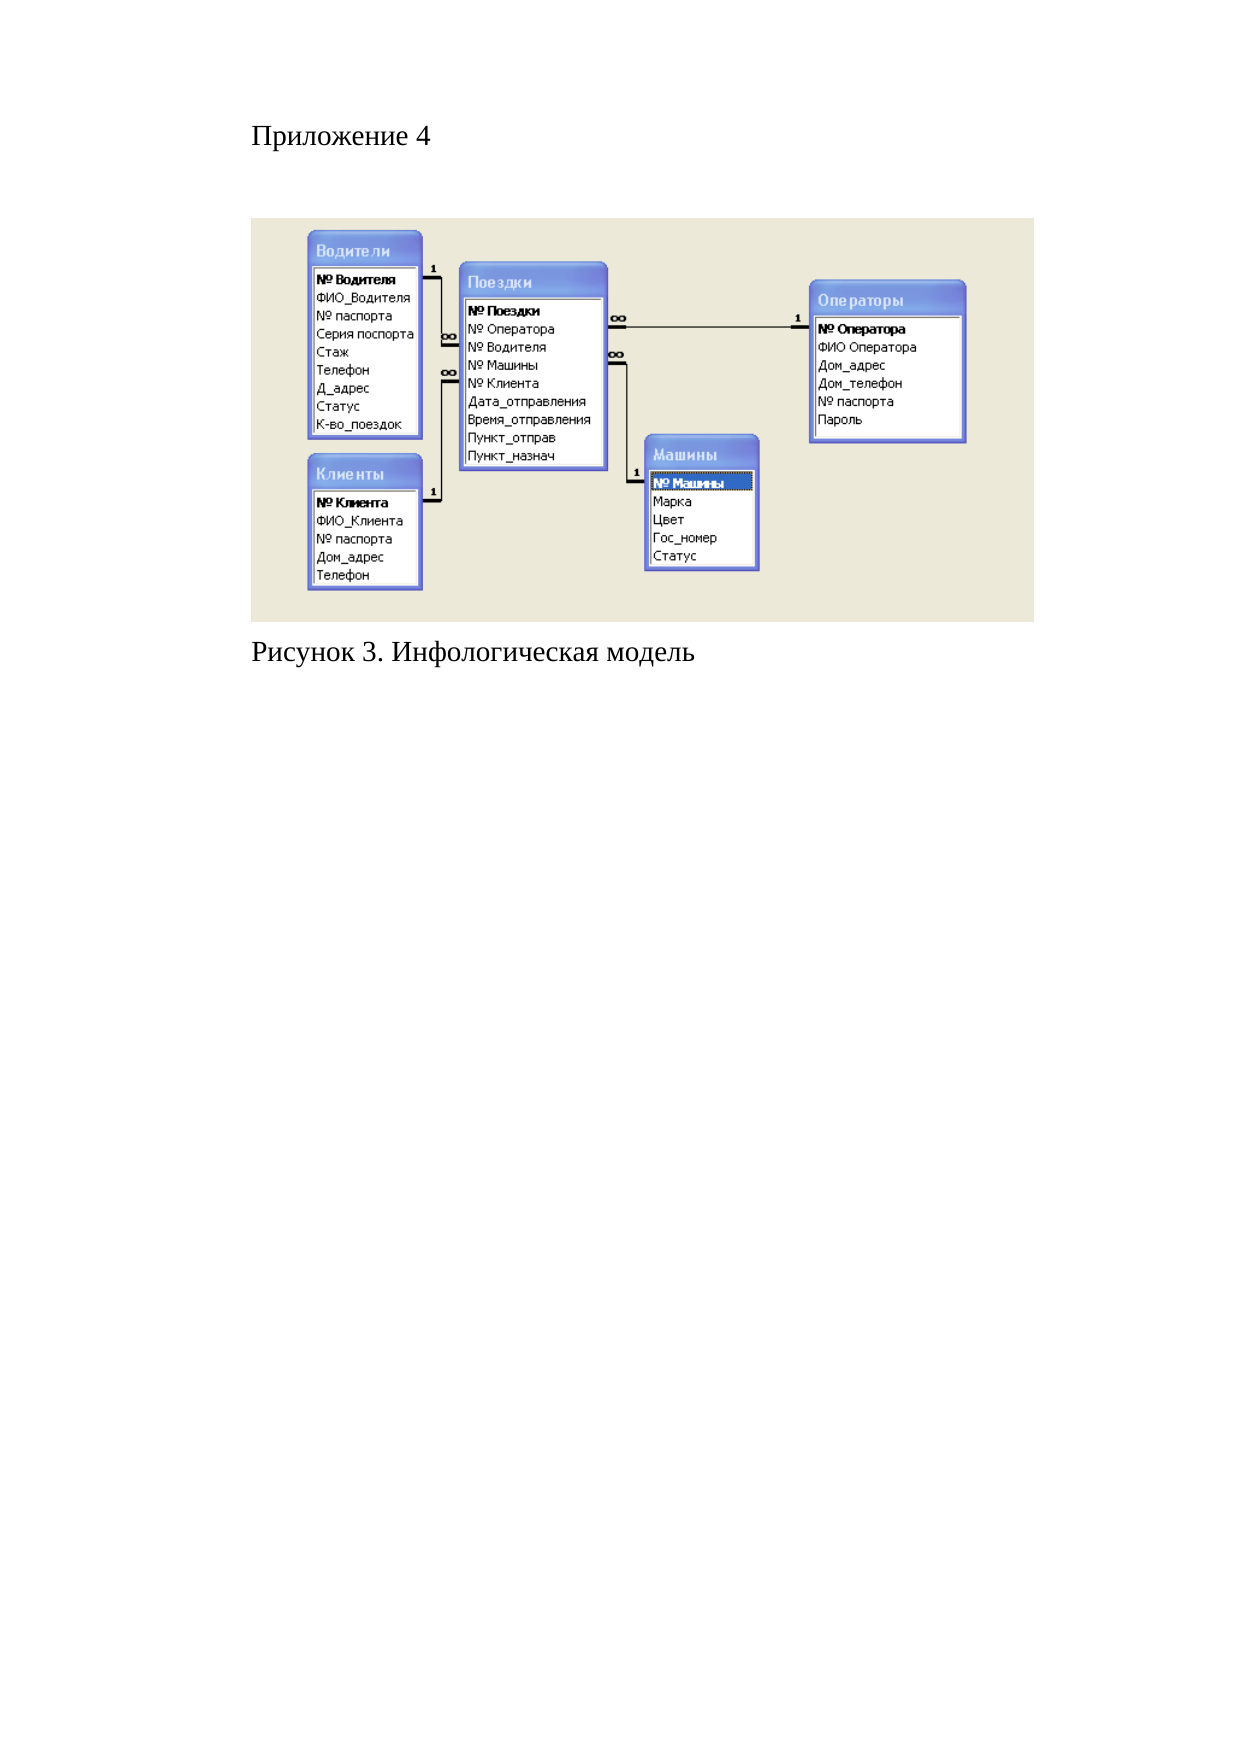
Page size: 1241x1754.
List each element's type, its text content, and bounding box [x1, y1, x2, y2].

picture [251, 218, 1034, 622]
text Приложение 4 [177, 118, 1152, 152]
text Рисунок 3. Инфологическая модель [177, 634, 1152, 667]
